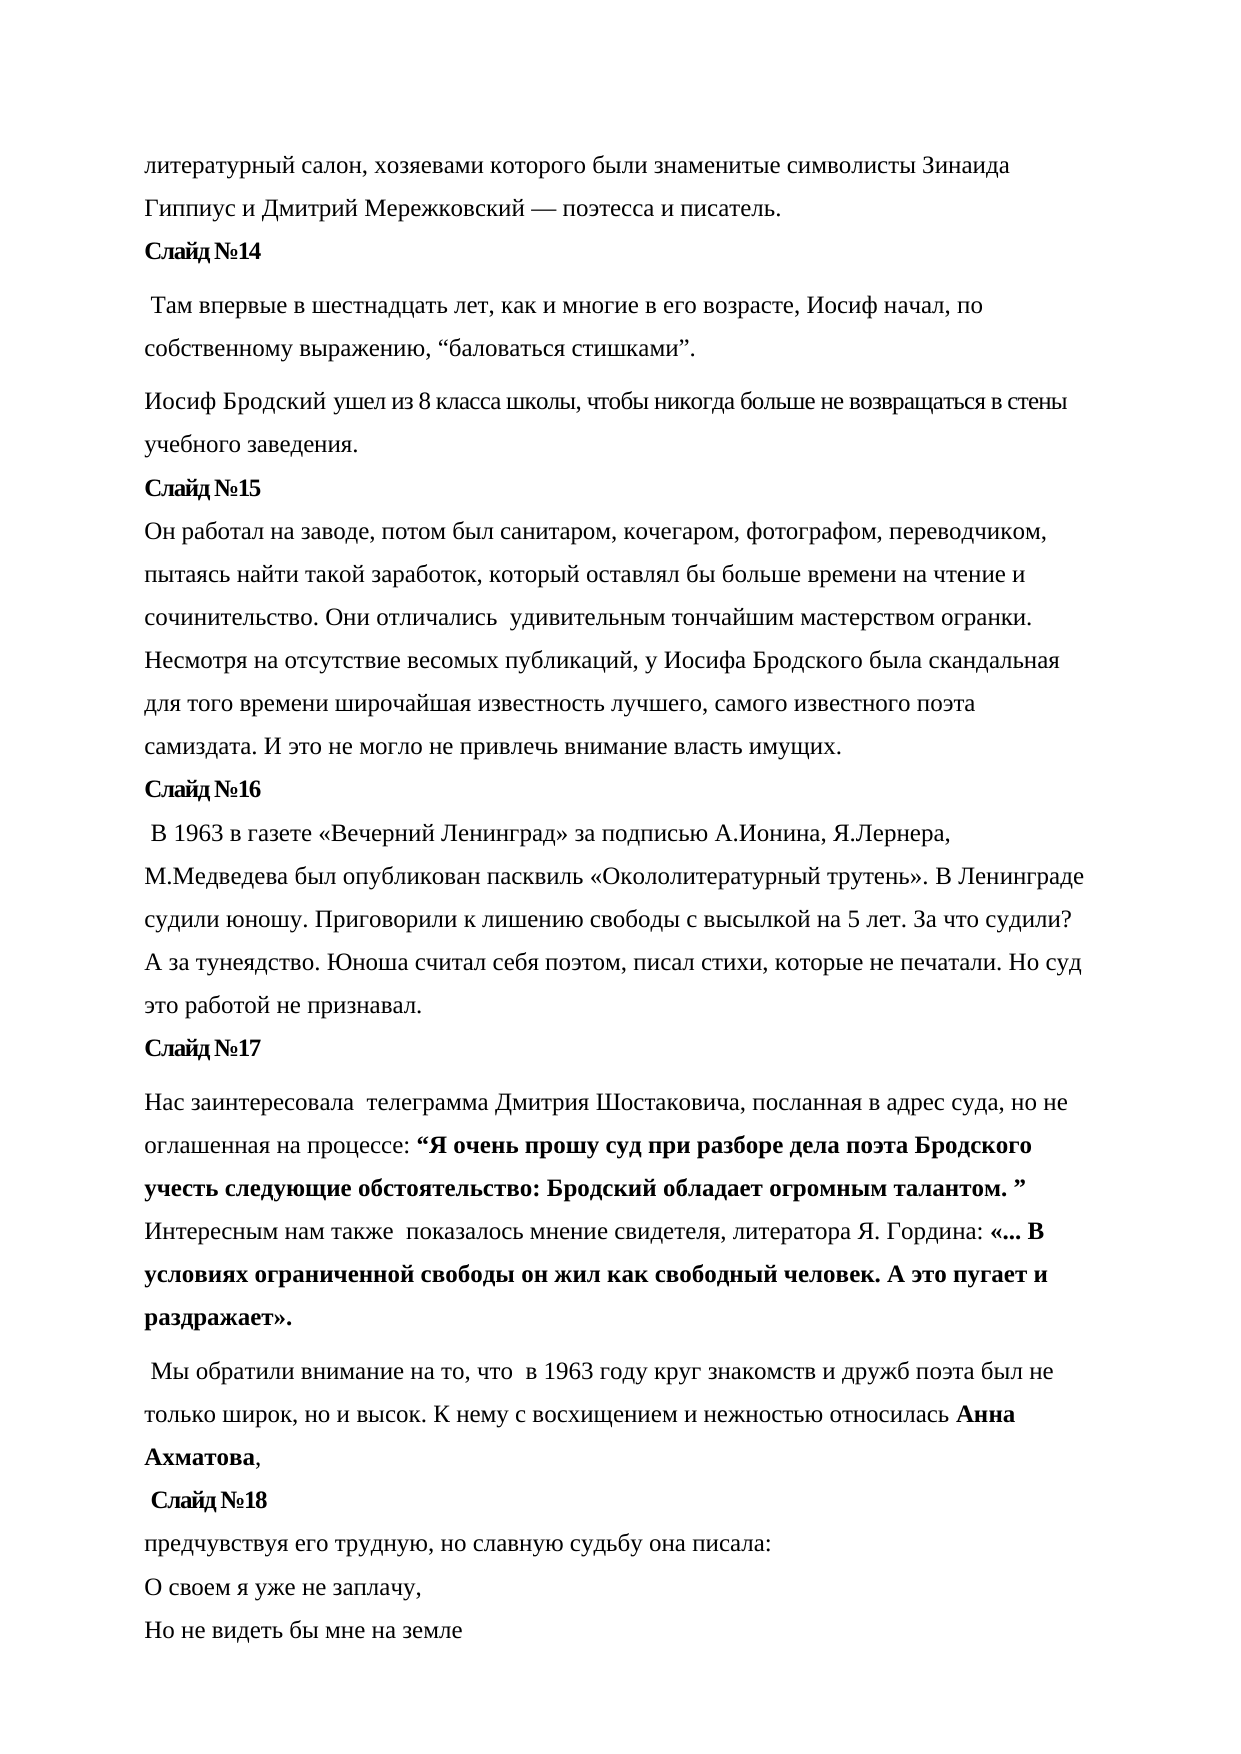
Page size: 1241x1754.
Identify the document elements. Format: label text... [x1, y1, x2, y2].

text Слайд №16 [144, 774, 1090, 803]
text Он работал на заводе, потом был санитаром, кочегаром, фотографом, переводчиком, пытаясь найти такой заработок, который оставлял бы больше времени на чтение и сочинительство. Они отличались удивительным тончайшим мастерством огранки. Несмотря на отсутствие весомых публикаций, у Иосифа Бродского была скандальная для того времени широчайшая известность лучшего, самого известного поэта самиздата. И это не могло не привлечь внимание власть имущих. [144, 516, 1090, 760]
text Нас заинтересовала телеграмма Дмитрия Шостаковича, посланная в адрес суда, но не оглашенная на процессе: “Я очень прошу суд при разборе дела поэта Бродского учесть следующие обстоятельство: Бродский обладает огромным талантом. ” Интересным нам также показалось мнение свидетеля, литератора Я. Гордина: «... В условиях ограниченной свободы он жил как свободный человек. А это пугает и раздражает». [144, 1087, 1090, 1331]
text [144, 1572, 1090, 1643]
text Слайд №14 [144, 236, 1090, 265]
text Слайд №17 [144, 1033, 1090, 1062]
text Там впервые в шестнадцать лет, как и многие в его возрасте, Иосиф начал, по собственному выражению, “баловаться стишками”. [144, 290, 1090, 362]
text предчувствуя его трудную, но славную судьбу она писала: [144, 1528, 1090, 1557]
text Слайд №15 [144, 473, 1090, 501]
text Мы обратили внимание на то, что в 1963 году круг знакомств и дружб поэта был не только широк, но и высок. К нему с восхищением и нежностью относилась Анна Ахматова, [144, 1356, 1090, 1471]
text В 1963 в газете «Вечерний Ленинград» за подписью А.Ионина, Я.Лернера, М.Медведева был опубликован пасквиль «Окололитературный трутень». В Ленинграде судили юношу. Приговорили к лишению свободы с высылкой на 5 лет. За что судили? А за тунеядство. Юноша считал себя поэтом, писал стихи, которые не печатали. Но суд это работой не признавал. [144, 818, 1090, 1019]
text Слайд №18 [144, 1485, 1090, 1514]
text Иосиф Бродский ушел из 8 класса школы, чтобы никогда больше не возвращаться в стены учебного заведения. [144, 386, 1090, 458]
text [144, 150, 1090, 222]
